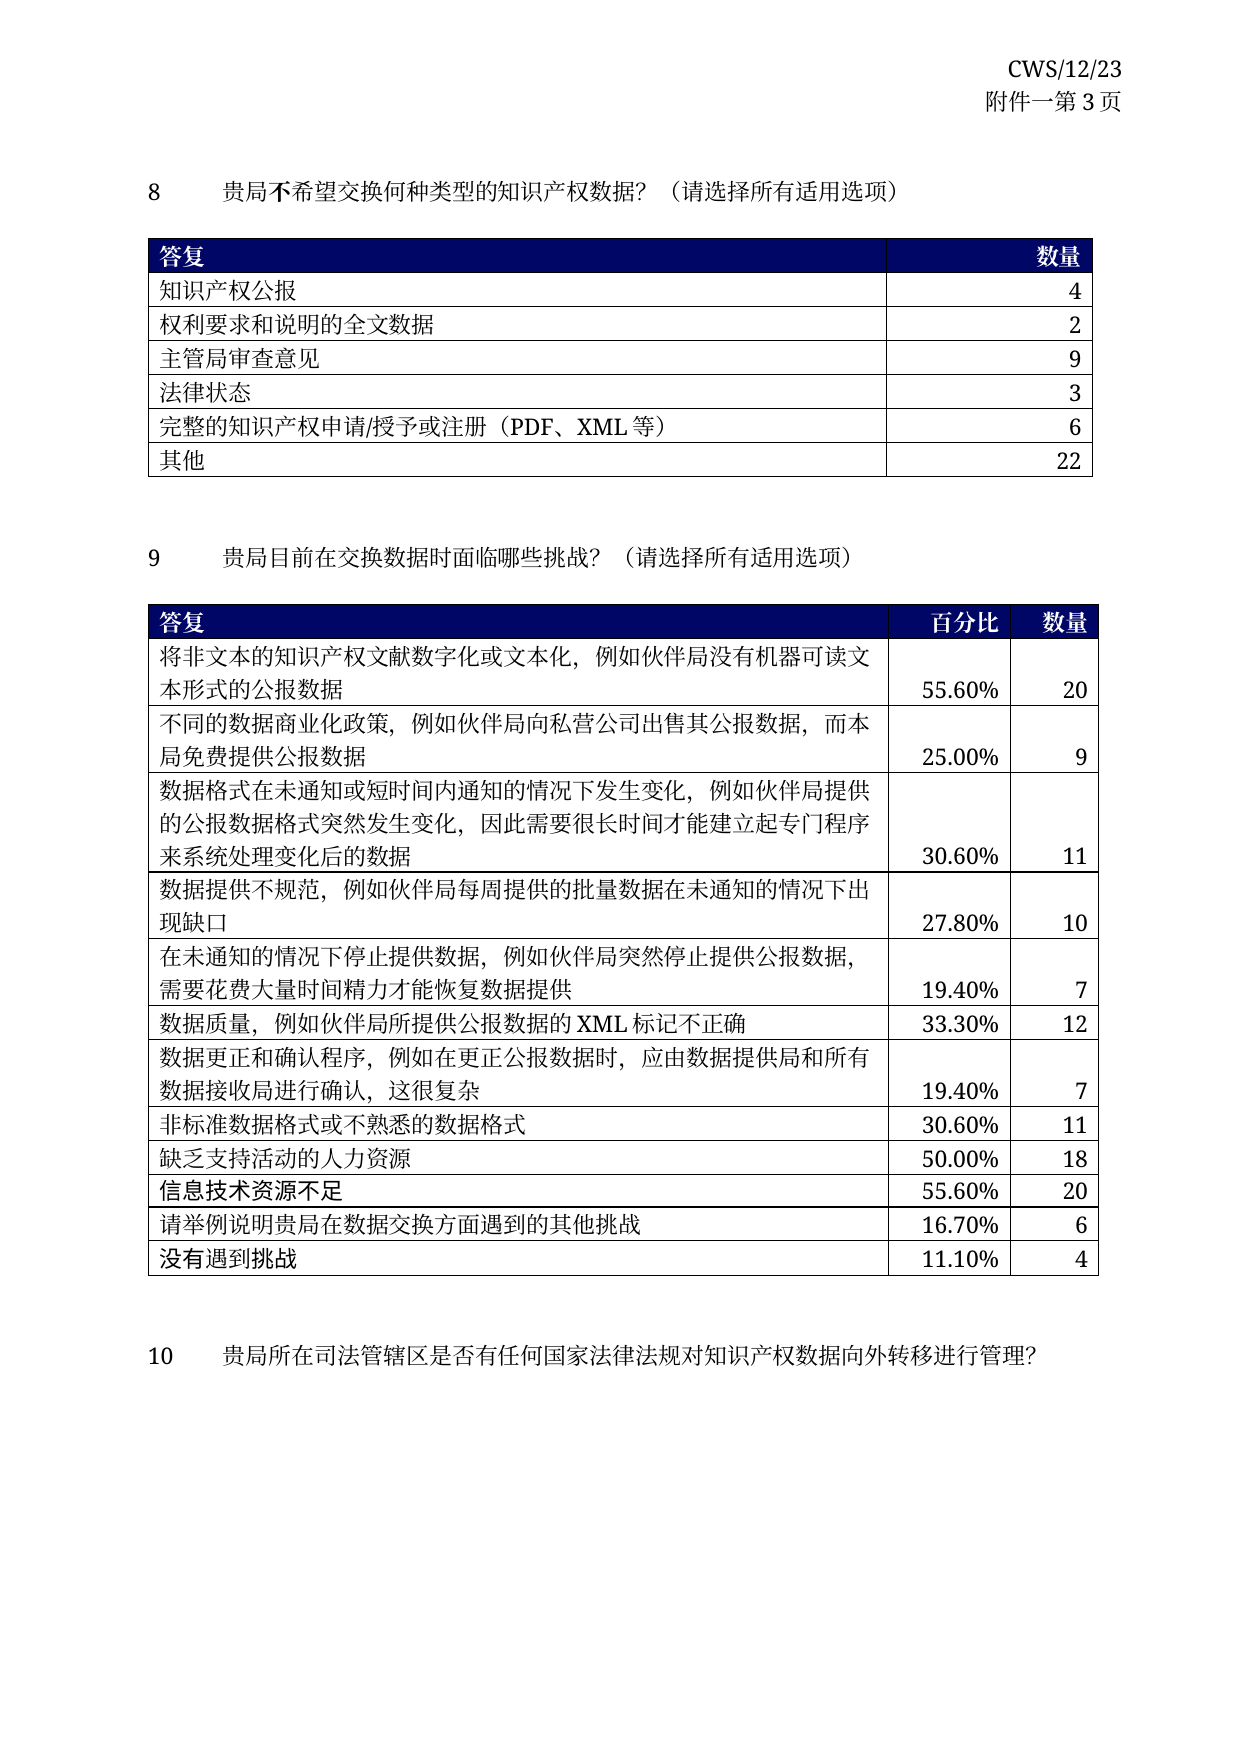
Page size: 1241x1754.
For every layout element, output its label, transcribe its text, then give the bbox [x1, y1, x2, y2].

table_cell 6 [887, 409, 1092, 442]
table_cell 9 [887, 341, 1092, 374]
table_cell 30.60% [889, 773, 1010, 871]
table_cell 6 [1011, 1208, 1098, 1240]
table_cell 20 [1011, 1175, 1098, 1206]
table_cell 7 [1011, 1040, 1098, 1106]
table_cell 数据格式在未通知或短时间内通知的情况下发生变化，例如伙伴局提供的公报数据格式突然发生变化，因此需要很长时间才能建立起专门程序来系统处理变化后的数据 [149, 773, 888, 871]
table_cell 数据更正和确认程序，例如在更正公报数据时，应由数据提供局和所有数据接收局进行确认，这很复杂 [149, 1040, 888, 1106]
table_header 数量 [1011, 605, 1098, 638]
table_cell 法律状态 [149, 375, 886, 408]
table_cell 25.00% [889, 706, 1010, 772]
table_cell 19.40% [889, 939, 1010, 1005]
table_cell 3 [887, 375, 1092, 408]
table_header 答复 [149, 605, 888, 638]
table_cell 19.40% [889, 1040, 1010, 1106]
table_cell 50.00% [889, 1141, 1010, 1174]
table_cell 在未通知的情况下停止提供数据，例如伙伴局突然停止提供公报数据，需要花费大量时间精力才能恢复数据提供 [149, 939, 888, 1005]
table_cell 4 [1011, 1241, 1098, 1274]
table_header 答复 [149, 239, 886, 272]
table_cell 55.60% [889, 1175, 1010, 1206]
table_cell 30.60% [889, 1107, 1010, 1140]
table_cell 信息技术资源不足 [149, 1175, 888, 1206]
table_header 百分比 [889, 605, 1010, 638]
table_cell 33.30% [889, 1006, 1010, 1039]
table_cell 55.60% [889, 639, 1010, 705]
table_header 数量 [887, 239, 1092, 272]
table_cell 11 [1011, 1107, 1098, 1140]
text 贵局不希望交换何种类型的知识产权数据？（请选择所有适用选项） [148, 174, 1122, 207]
table_cell 数据提供不规范，例如伙伴局每周提供的批量数据在未通知的情况下出现缺口 [149, 873, 888, 938]
table_cell 主管局审查意见 [149, 341, 886, 374]
table_cell 将非文本的知识产权文献数字化或文本化，例如伙伴局没有机器可读文本形式的公报数据 [149, 639, 888, 705]
table_cell 22 [887, 443, 1092, 476]
table_cell 权利要求和说明的全文数据 [149, 307, 886, 340]
text 贵局目前在交换数据时面临哪些挑战？（请选择所有适用选项） [148, 539, 1122, 573]
table_cell 12 [1011, 1006, 1098, 1039]
table_cell 10 [1011, 873, 1098, 938]
table_cell 9 [1011, 706, 1098, 772]
table_cell 16.70% [889, 1208, 1010, 1240]
table_cell 4 [887, 273, 1092, 306]
table_cell 缺乏支持活动的人力资源 [149, 1141, 888, 1174]
table_cell 18 [1011, 1141, 1098, 1174]
table_cell 11 [1011, 773, 1098, 871]
table_cell 2 [887, 307, 1092, 340]
table_cell 不同的数据商业化政策，例如伙伴局向私营公司出售其公报数据，而本局免费提供公报数据 [149, 706, 888, 772]
table_cell 知识产权公报 [149, 273, 886, 306]
table_cell 11.10% [889, 1241, 1010, 1274]
text 贵局所在司法管辖区是否有任何国家法律法规对知识产权数据向外转移进行管理？ [148, 1338, 1122, 1371]
table_cell 请举例说明贵局在数据交换方面遇到的其他挑战 [149, 1208, 888, 1240]
table_cell 完整的知识产权申请/授予或注册（PDF、XML等） [149, 409, 886, 442]
table_cell 数据质量，例如伙伴局所提供公报数据的XML标记不正确 [149, 1006, 888, 1039]
table_cell 其他 [149, 443, 886, 476]
table_cell 27.80% [889, 873, 1010, 938]
table_cell 没有遇到挑战 [149, 1241, 888, 1274]
table_cell 非标准数据格式或不熟悉的数据格式 [149, 1107, 888, 1140]
table_cell 20 [1011, 639, 1098, 705]
table_cell 7 [1011, 939, 1098, 1005]
